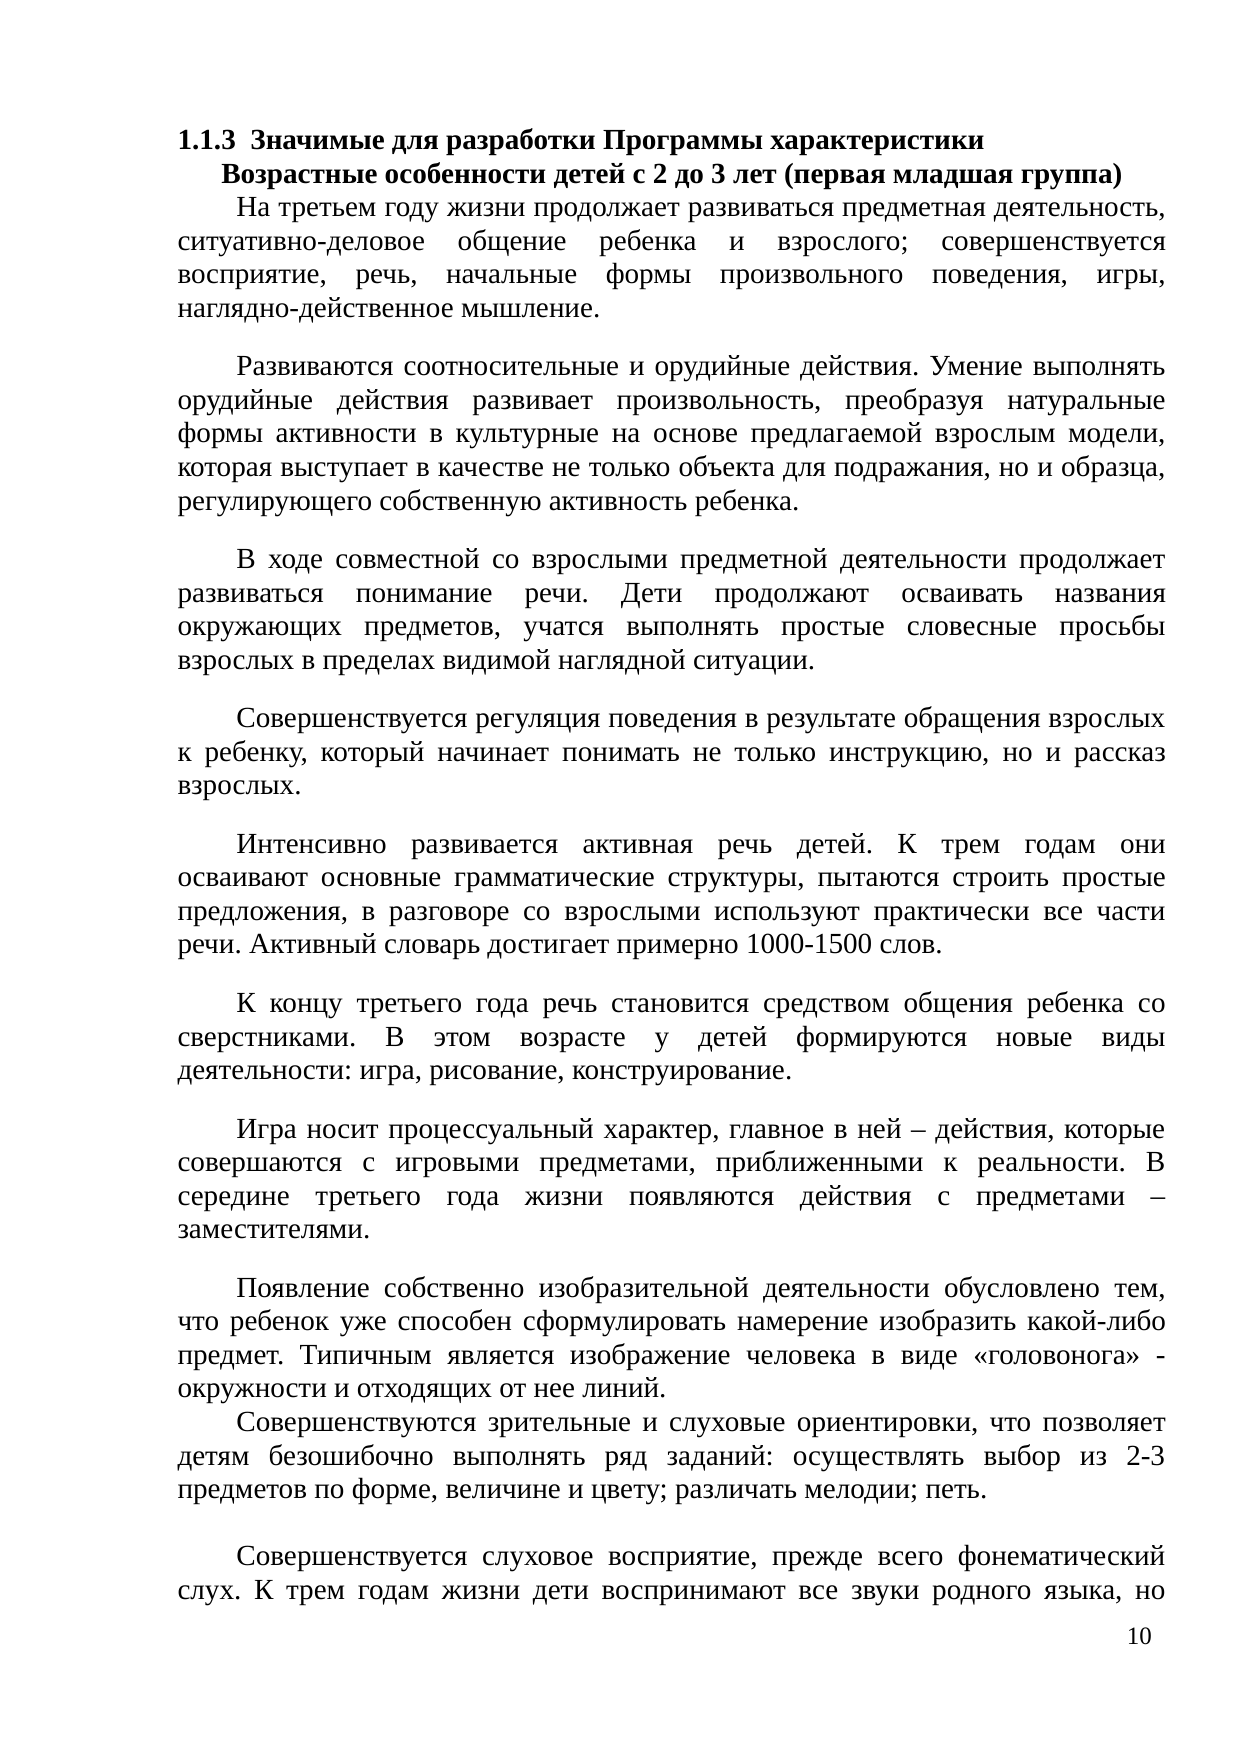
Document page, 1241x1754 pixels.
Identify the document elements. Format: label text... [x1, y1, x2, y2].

text Появление собственно изобразительной деятельности обусловлено тем, что ребенок уже способен сформулировать намерение изобразить какой-либо предмет. Типичным является изображение человека в виде «головонога» - окружности и отходящих от нее линий. [177, 1270, 1166, 1404]
text В ходе совместной со взрослыми предметной деятельности продолжает развиваться понимание речи. Дети продолжают осваивать названия окружающих предметов, учатся выполнять простые словесные просьбы взрослых в пределах видимой наглядной ситуации. [177, 541, 1166, 675]
text Игра носит процессуальный характер, главное в ней – действия, которые совершаются с игровыми предметами, приближенными к реальности. В середине третьего года жизни появляются действия с предметами – заместителями. [177, 1111, 1166, 1245]
text 1.1.3 Значимые для разработки Программы характеристики [177, 122, 1152, 156]
text Возрастные особенности детей с 2 до 3 лет (первая младшая группа) [177, 156, 1166, 189]
text Совершенствуются зрительные и слуховые ориентировки, что позволяет детям безошибочно выполнять ряд заданий: осуществлять выбор из 2-3 предметов по форме, величине и цвету; различать мелодии; петь. [177, 1404, 1166, 1505]
text На третьем году жизни продолжает развиваться предметная деятельность, ситуативно-деловое общение ребенка и взрослого; совершенствуется восприятие, речь, начальные формы произвольного поведения, игры, наглядно-действенное мышление. [177, 189, 1166, 323]
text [177, 1538, 1166, 1605]
text Интенсивно развивается активная речь детей. К трем годам они осваивают основные грамматические структуры, пытаются строить простые предложения, в разговоре со взрослыми используют практически все части речи. Активный словарь достигает примерно 1000-1500 слов. [177, 826, 1166, 960]
text К концу третьего года речь становится средством общения ребенка со сверстниками. В этом возрасте у детей формируются новые виды деятельности: игра, рисование, конструирование. [177, 985, 1166, 1086]
text Совершенствуется регуляция поведения в результате обращения взрослых к ребенку, который начинает понимать не только инструкцию, но и рассказ взрослых. [177, 700, 1166, 801]
text Развиваются соотносительные и орудийные действия. Умение выполнять орудийные действия развивает произвольность, преобразуя натуральные формы активности в культурные на основе предлагаемой взрослым модели, которая выступает в качестве не только объекта для подражания, но и образца, регулирующего собственную активность ребенка. [177, 348, 1166, 516]
